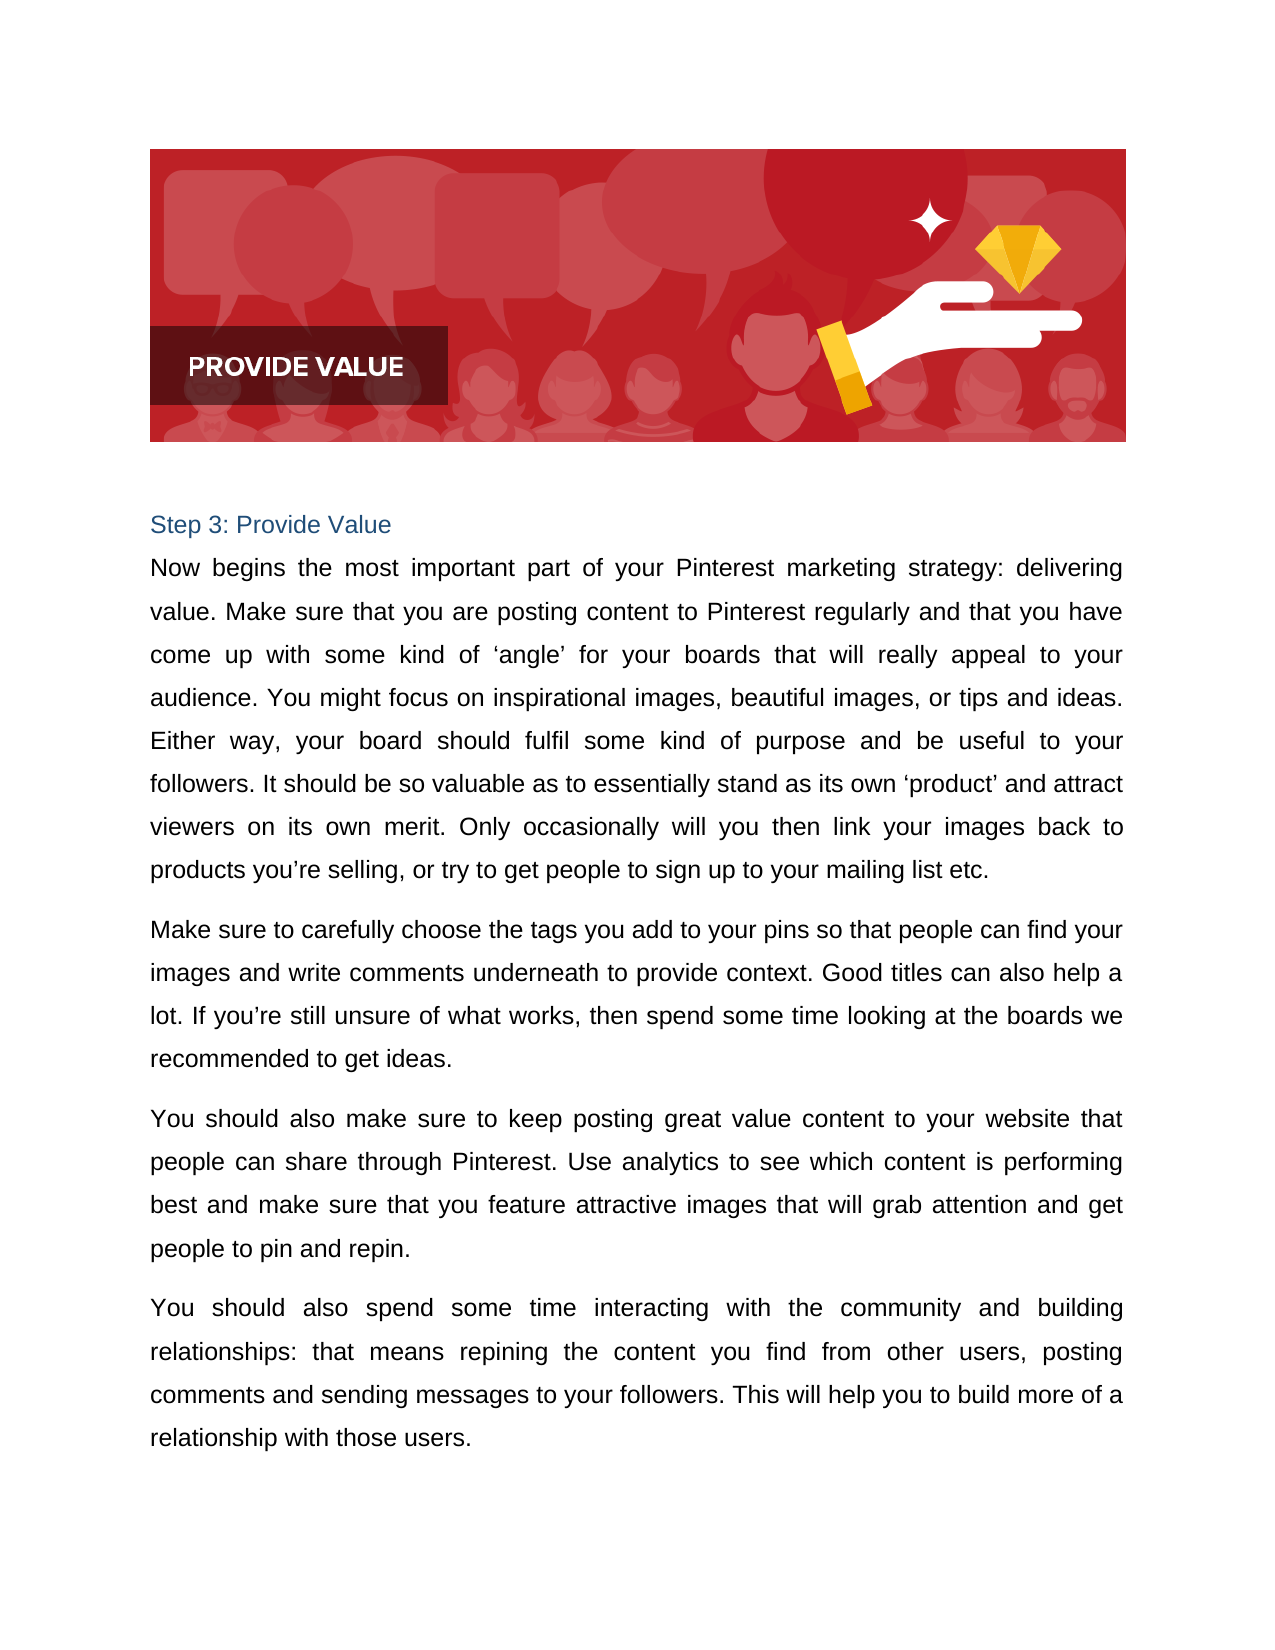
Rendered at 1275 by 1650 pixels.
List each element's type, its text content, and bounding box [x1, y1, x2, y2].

text You should also make sure to keep posting great value content to your website that people can share through Pinterest. Use analytics to see which content is performing best and make sure that you feature attractive images that will grab attention and get people to pin and repin. [150, 1104, 1125, 1262]
subtitle Step 3: Provide Value [150, 510, 1125, 539]
text Make sure to carefully choose the tags you add to your pins so that people can find your images and write comments underneath to provide context. Good titles can also help a lot. If you’re still unsure of what works, then spend some time looking at the boards we recommended to get ideas. [150, 915, 1125, 1073]
text Now begins the most important part of your Pinterest marketing strategy: delivering value. Make sure that you are posting content to Pinterest regularly and that you have come up with some kind of ‘angle’ for your boards that will really appeal to your audience. You might focus on inspirational images, beautiful images, or tips and ideas. Either way, your board should fulfil some kind of purpose and be useful to your followers. It should be so valuable as to essentially stand as its own ‘product’ and attract viewers on its own merit. Only occasionally will you then link your images back to products you’re selling, or try to get people to sign up to your mailing list etc. [150, 553, 1125, 884]
picture [150, 149, 1126, 442]
text You should also spend some time interacting with the community and building relationships: that means repining the content you find from other users, posting comments and sending messages to your followers. This will help you to build more of a relationship with those users. [150, 1293, 1125, 1451]
